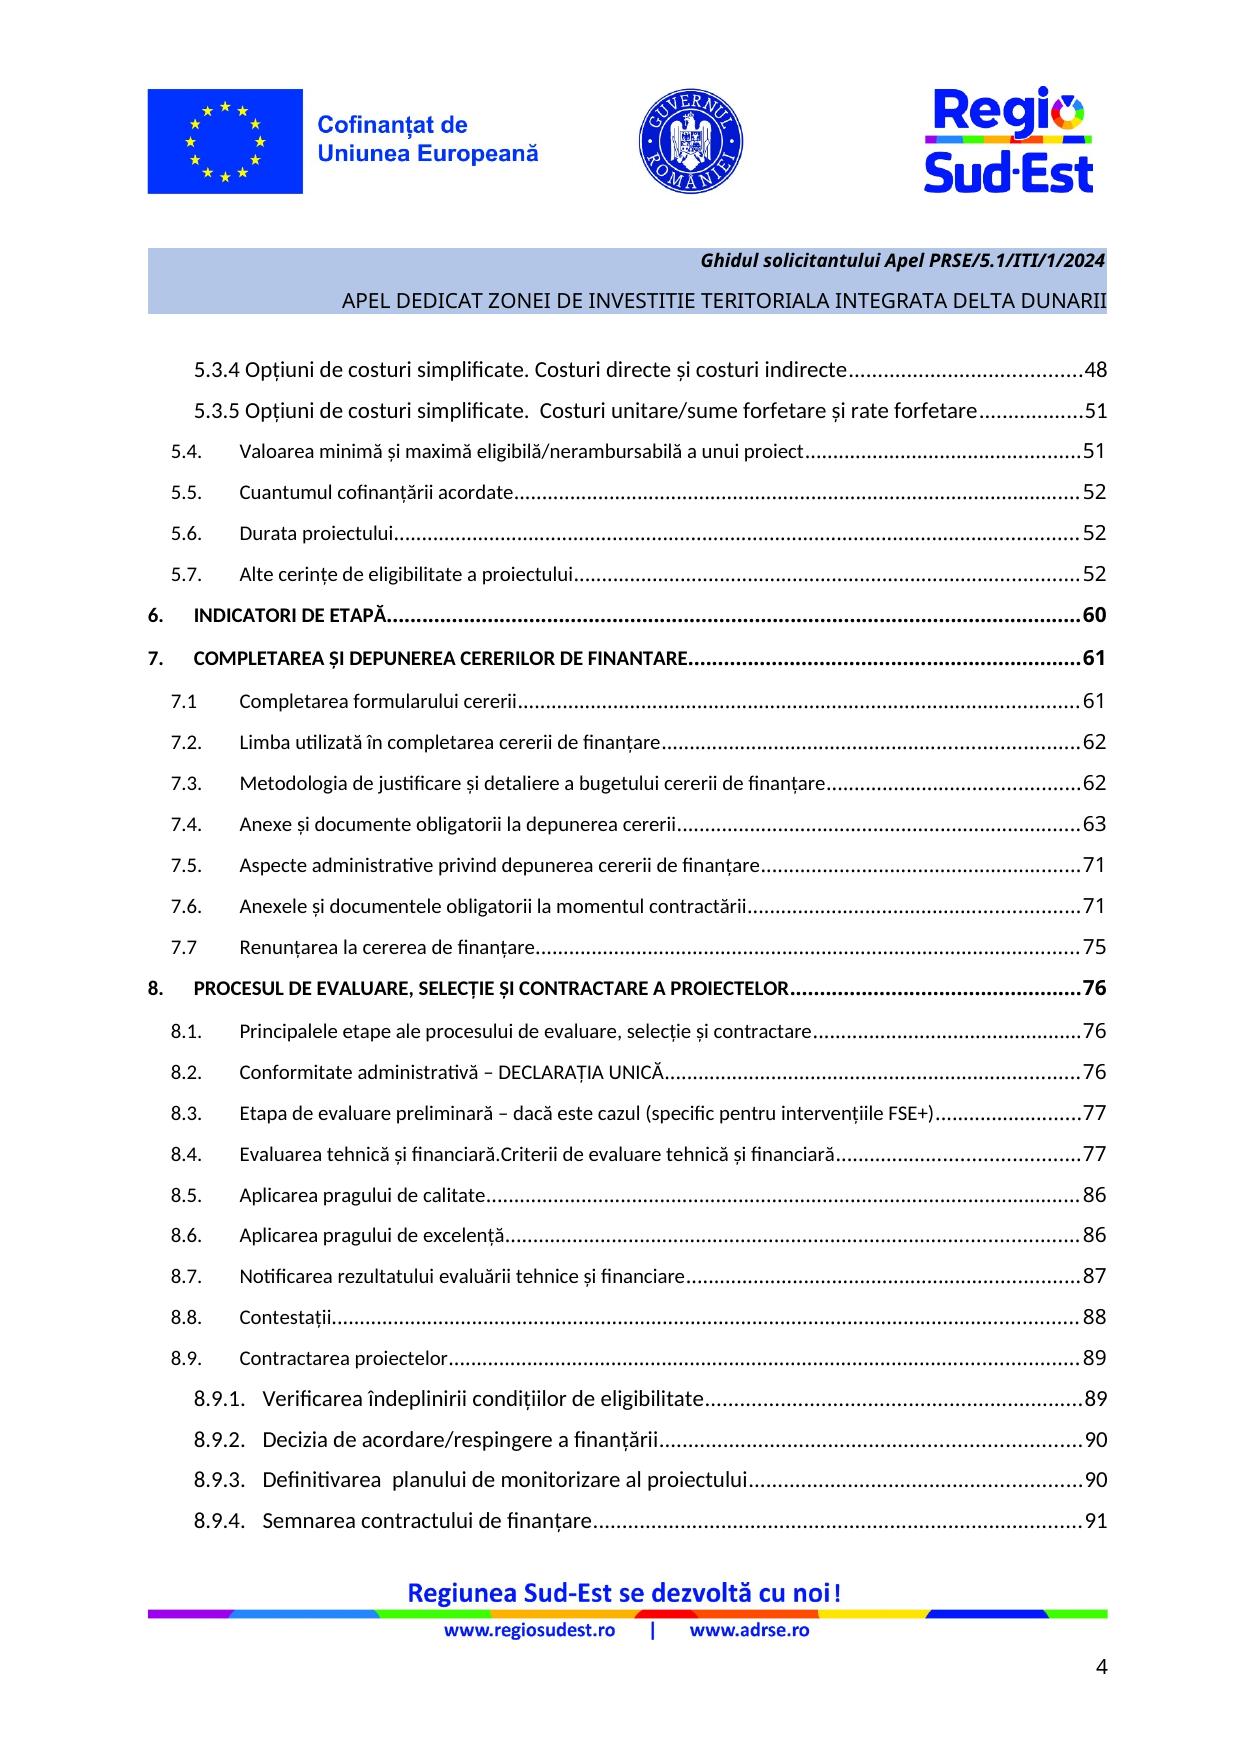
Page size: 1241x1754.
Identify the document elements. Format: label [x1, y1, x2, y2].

picture [147, 1582, 1108, 1640]
picture [147, 86, 1093, 195]
